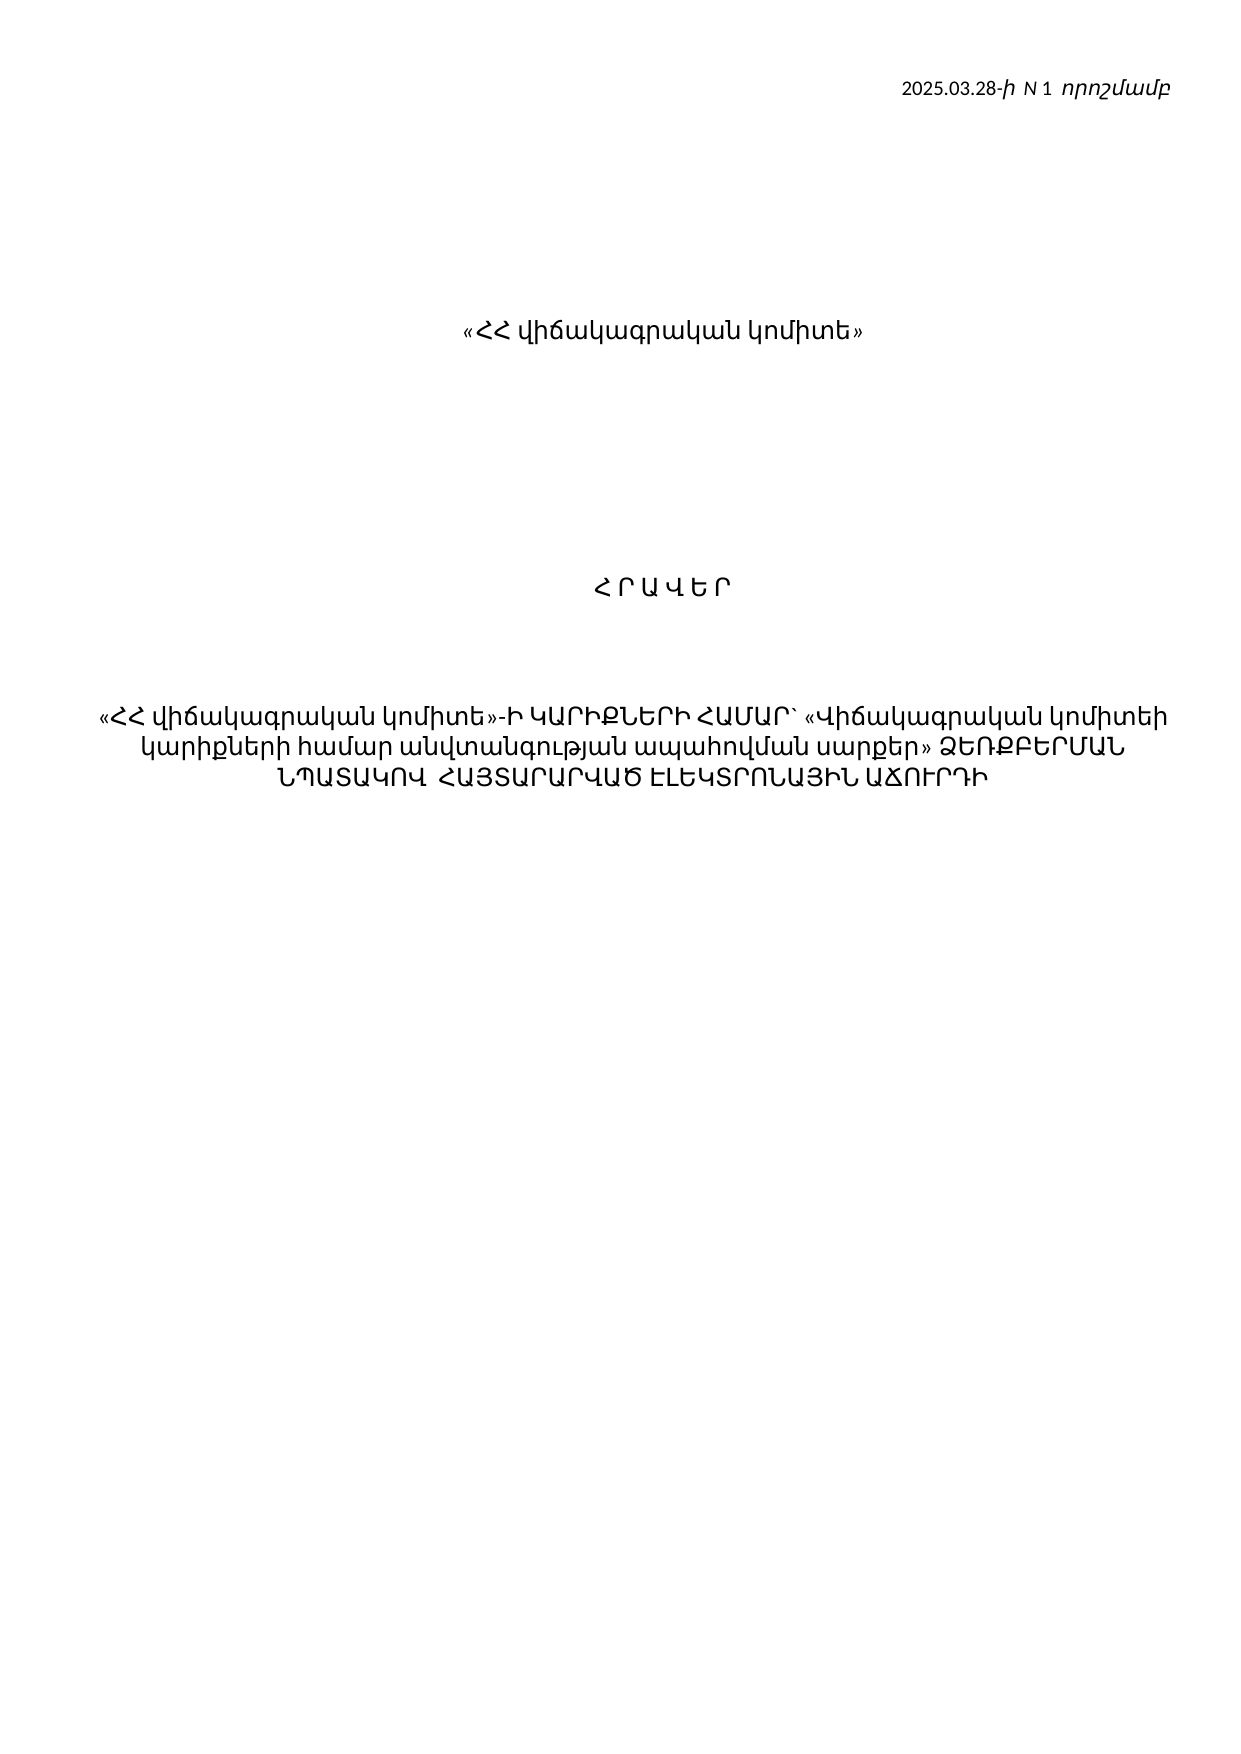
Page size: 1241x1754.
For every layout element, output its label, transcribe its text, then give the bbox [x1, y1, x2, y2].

text 2025.03.28 -ի N 1 որոշմամբ [94, 75, 1171, 100]
text «ՀՀ վիճակագրական կոմիտե»-Ի ԿԱՐԻՔՆԵՐԻ ՀԱՄԱՐ` «Վիճակագրական կոմիտեի կարիքների համար անվտանգության ապահովման սարքեր» ՁԵՌՔԲԵՐՄԱՆ ՆՊԱՏԱԿՈՎ ՀԱՅՏԱՐԱՐՎԱԾ ԷԼԵԿՏՐՈՆԱՅԻՆ ԱՃՈՒՐԴԻ [94, 701, 1172, 792]
text « ՀՀ վիճակագրական կոմիտե» [94, 316, 1172, 346]
text Հ Ր Ա Վ Ե Ր [94, 572, 1172, 602]
